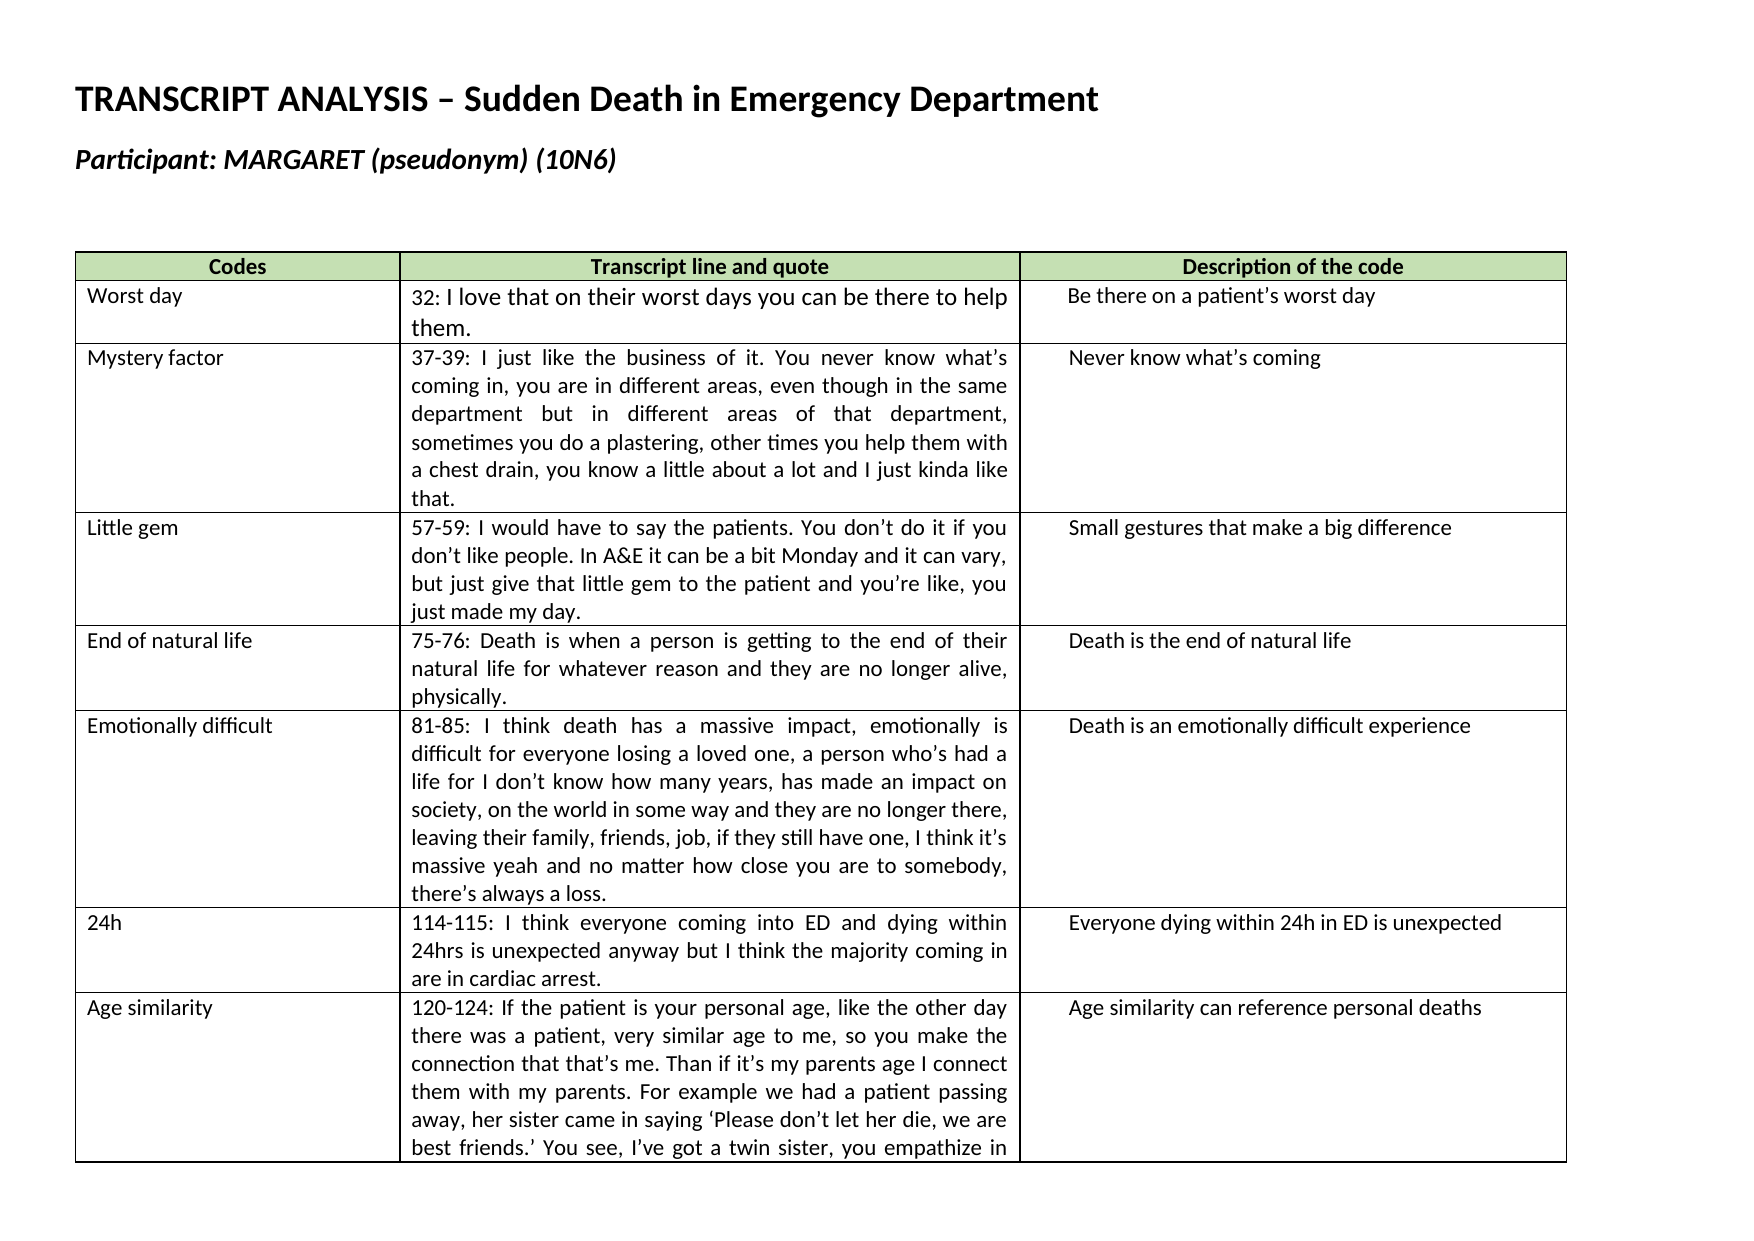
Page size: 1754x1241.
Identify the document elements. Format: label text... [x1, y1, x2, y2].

table_cell 32: I love that on their worst days you can be there to help them. [401, 281, 1019, 342]
table_cell 24h [76, 908, 399, 992]
table_cell Death is the end of natural life [1021, 626, 1566, 710]
table_cell Mystery factor [76, 344, 399, 512]
text TRANSCRIPT ANALYSIS – Sudden Death in Emergency Department [75, 75, 1679, 121]
table_cell 81-85: I think death has a massive impact, emotionally is difficult for everyone losing a loved one, a person who’s had a life for I don’t know how many years, has made an impact on society, on the world in some way and they are no longer there, leaving their family, friends, job, if they still have one, I think it’s massive yeah and no matter how close you are to somebody, there’s always a loss. [401, 711, 1019, 907]
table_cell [1021, 993, 1566, 1161]
table_cell Age similarity [76, 993, 399, 1161]
table_cell 114-115: I think everyone coming into ED and dying within 24hrs is unexpected anyway but I think the majority coming in are in cardiac arrest. [401, 908, 1019, 992]
table_cell Death is an emotionally difficult experience [1021, 711, 1566, 907]
table_header Codes [76, 253, 399, 280]
table_header Transcript line and quote [401, 253, 1019, 280]
table_cell Worst day [76, 281, 399, 342]
table_header Description of the code [1021, 253, 1566, 280]
table_cell End of natural life [76, 626, 399, 710]
table_cell Never know what’s coming [1021, 344, 1566, 512]
table_cell 75-76: Death is when a person is getting to the end of their natural life for whatever reason and they are no longer alive, physically. [401, 626, 1019, 710]
text Participant: MARGARET (pseudonym) (10N6) [75, 141, 1679, 177]
table_cell 57-59: I would have to say the patients. You don’t do it if you don’t like people. In A&E it can be a bit Monday and it can vary, but just give that little gem to the patient and you’re like, you just made my day. [401, 513, 1019, 625]
table_cell Emotionally difficult [76, 711, 399, 907]
table_cell 37-39: I just like the business of it. You never know what’s coming in, you are in different areas, even though in the same department but in different areas of that department, sometimes you do a plastering, other times you help them with a chest drain, you know a little about a lot and I just kinda like that. [401, 344, 1019, 512]
table_cell Little gem [76, 513, 399, 625]
table_cell Be there on a patient’s worst day [1021, 281, 1566, 342]
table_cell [401, 993, 1019, 1161]
table_cell Everyone dying within 24h in ED is unexpected [1021, 908, 1566, 992]
table_cell Small gestures that make a big difference [1021, 513, 1566, 625]
